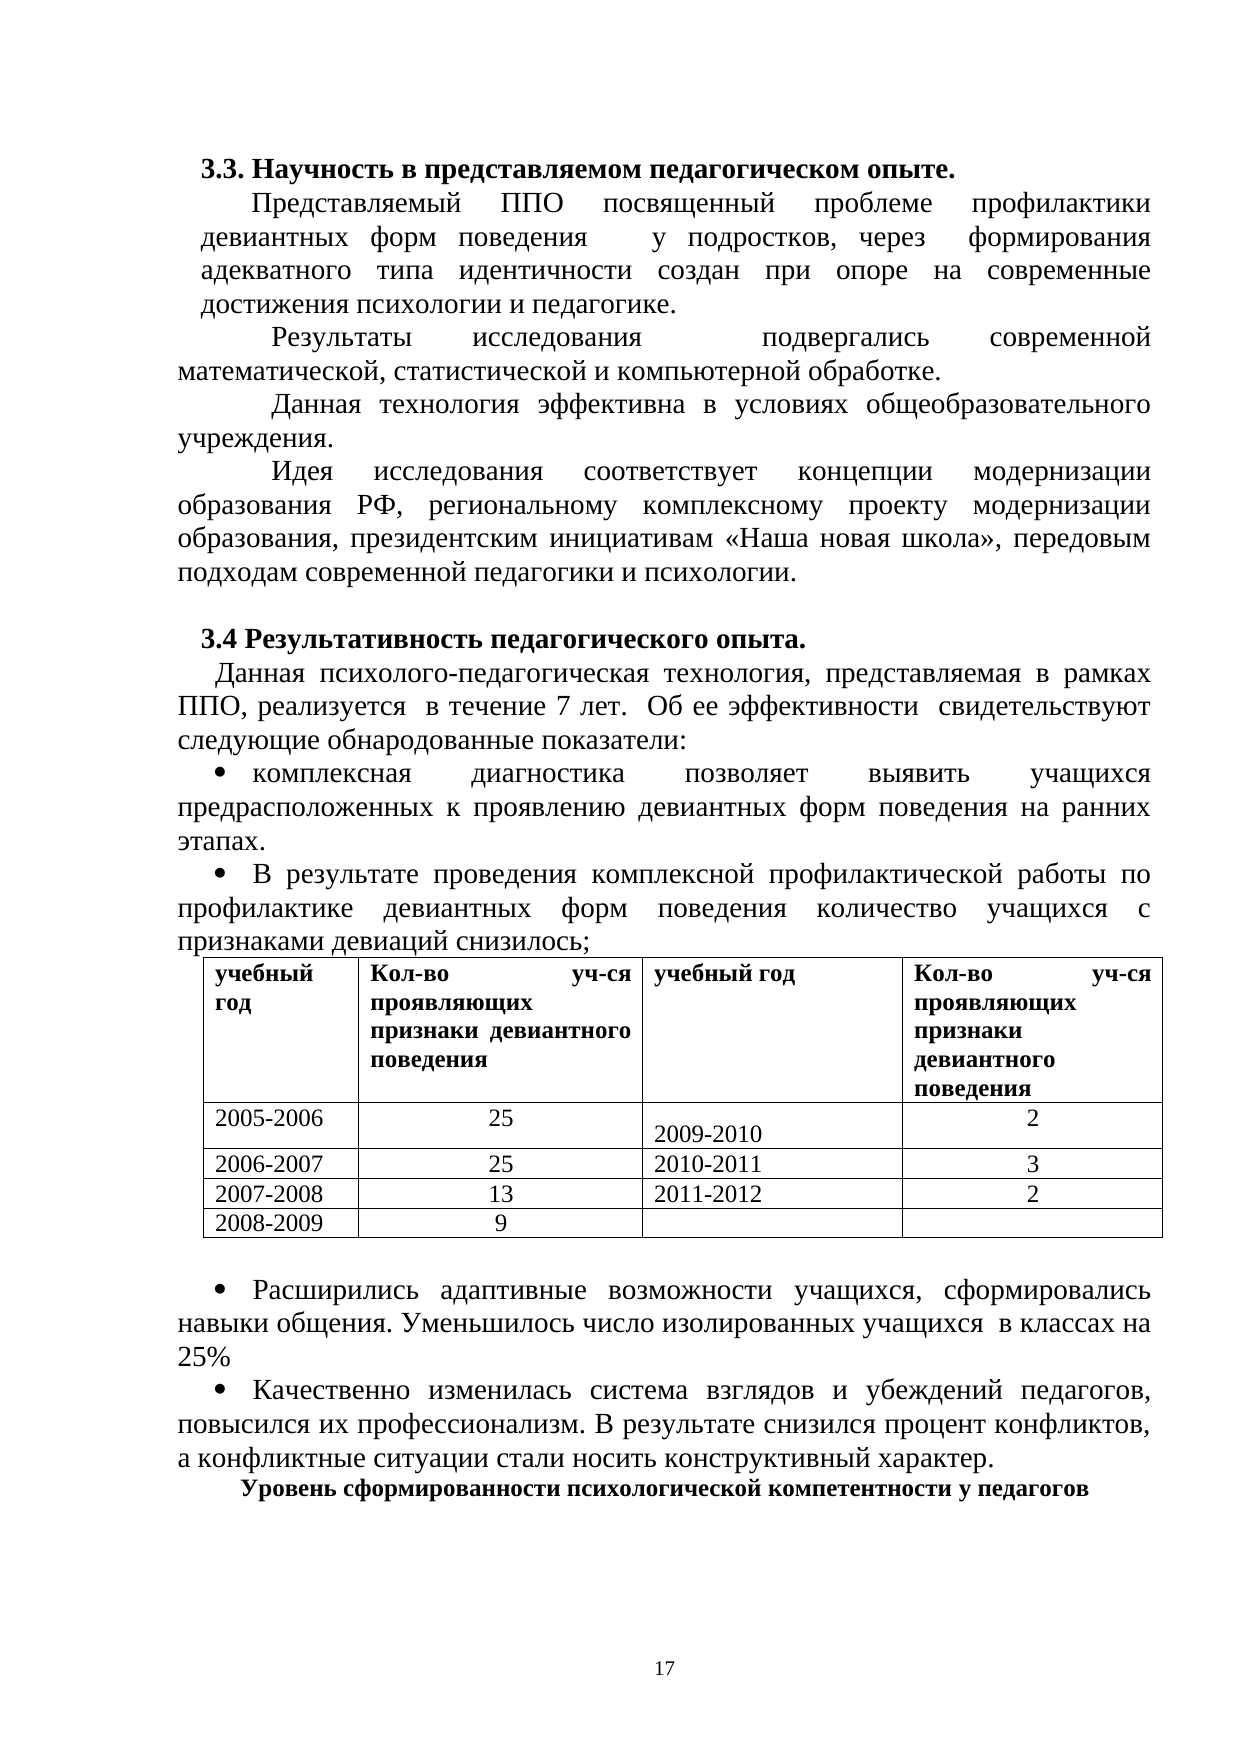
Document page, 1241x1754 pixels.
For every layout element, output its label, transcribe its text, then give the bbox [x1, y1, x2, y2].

text Идея исследования соответствует концепции модернизации образования РФ, региональному комплексному проекту модернизации образования, президентским инициативам «Наша новая школа», передовым подходам современной педагогики и психологии. [177, 453, 1152, 588]
text Уровень сформированности психологической компетентности у педагогов [177, 1473, 1152, 1502]
table_cell 2009-2010 [643, 1103, 902, 1148]
list комплексная диагностика позволяет выявить учащихся предрасположенных к проявлению девиантных форм поведения на ранних этапах. [177, 755, 1152, 856]
table_header учебный год [204, 958, 358, 1102]
table_cell 13 [359, 1179, 642, 1207]
table_cell 25 [359, 1149, 642, 1178]
text Представляемый ППО посвященный проблеме профилактики девиантных форм поведения у подростков, через формирования адекватного типа идентичности создан при опоре на современные достижения психологии и педагогике. [201, 185, 1152, 319]
text Результаты исследования подвергались современной математической, статистической и компьютерной обработке. [177, 319, 1152, 386]
text Данная психолого-педагогическая технология, представляемая в рамках ППО, реализуется в течение 7 лет. Об ее эффективности свидетельствуют следующие обнародованные показатели: [177, 655, 1152, 755]
table_cell [903, 1209, 1162, 1237]
text Данная технология эффективна в условиях общеобразовательного учреждения. [177, 386, 1152, 453]
table_cell 2 [903, 1103, 1162, 1148]
list В результате проведения комплексной профилактической работы по профилактике девиантных форм поведения количество учащихся с признаками девиаций снизилось; [177, 856, 1152, 957]
table_cell 2007-2008 [204, 1179, 358, 1207]
list Расширились адаптивные возможности учащихся, сформировались навыки общения. Уменьшилось число изолированных учащихся в классах на 25% [177, 1272, 1152, 1372]
table_header Кол-во уч-ся проявляющих признаки девиантного поведения [359, 958, 642, 1102]
table_cell 2006-2007 [204, 1149, 358, 1178]
list Качественно изменилась система взглядов и убеждений педагогов, повысился их профессионализм. В результате снизился процент конфликтов, а конфликтные ситуации стали носить конструктивный характер. [177, 1372, 1152, 1473]
table_cell 2010-2011 [643, 1149, 902, 1178]
table_cell 9 [359, 1209, 642, 1237]
table_cell 2005-2006 [204, 1103, 358, 1148]
table_cell 3 [903, 1149, 1162, 1178]
text 3.3. Научность в представляемом педагогическом опыте. [201, 152, 1152, 185]
table_cell [643, 1209, 902, 1237]
table_header Кол-во уч-ся проявляющих признаки девиантного поведения [903, 958, 1162, 1102]
table_cell 25 [359, 1103, 642, 1148]
table_header учебный год [643, 958, 902, 1102]
text 3.4 Результативность педагогического опыта. [177, 621, 1152, 655]
table_cell 2011-2012 [643, 1179, 902, 1207]
table_cell 2 [903, 1179, 1162, 1207]
table_cell 2008-2009 [204, 1209, 358, 1237]
